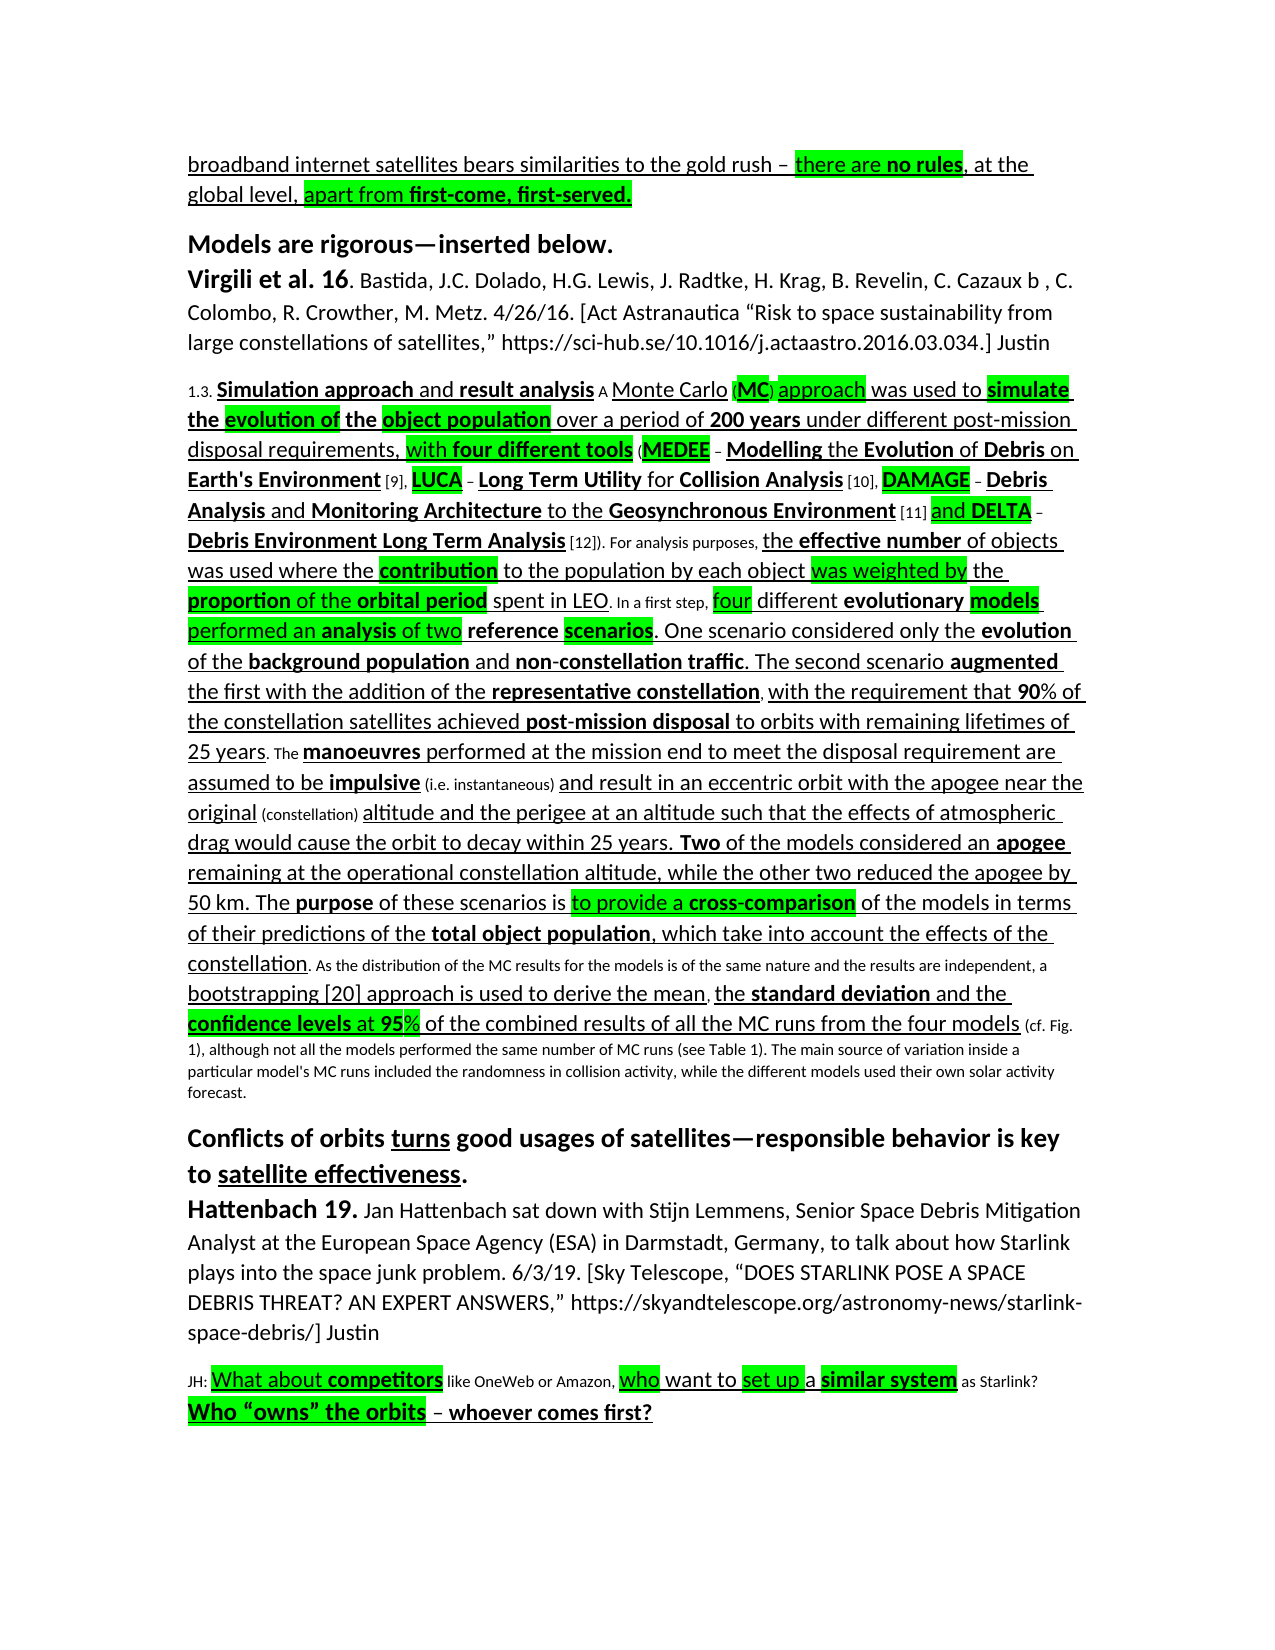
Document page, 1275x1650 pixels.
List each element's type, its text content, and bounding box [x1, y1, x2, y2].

subtitle Models are rigorous—inserted below. [187, 227, 1087, 260]
subtitle Conflicts of orbits turns good usages of satellites—responsible behavior is key to satellite effectiveness. [187, 1121, 1087, 1190]
text JH: What about competitors like OneWeb or Amazon, who want to set up a similar system as Starlink? Who “owns” the orbits – whoever comes first? [187, 1365, 1087, 1426]
text Hattenbach 19. Jan Hattenbach sat down with Stijn Lemmens, Senior Space Debris Mitigation Analyst at the European Space Agency (ESA) in Darmstadt, Germany, to talk about how Starlink plays into the space junk problem. 6/3/19. [Sky Telescope, “DOES STARLINK POSE A SPACE DEBRIS THREAT? AN EXPERT ANSWERS,” https://skyandtelescope.org/astronomy-news/starlink-space-debris/] Justin [187, 1192, 1087, 1346]
text 1.3. Simulation approach and result analysis A Monte Carlo (MC) approach was used to simulate the evolution of the object population over a period of 200 years under different post-mission disposal requirements, with four different tools (MEDEE – Modelling the Evolution of Debris on Earth's Environment [9], LUCA – Long Term Utility for Collision Analysis [10], DAMAGE – Debris Analysis and Monitoring Architecture to the Geosynchronous Environment [11] and DELTA – Debris Environment Long Term Analysis [12]). For analysis purposes, the effective number of objects was used where the contribution to the population by each object was weighted by the proportion of the orbital period spent in LEO. In a first step, four different evolutionary models performed an analysis of two reference scenarios. One scenario considered only the evolution of the background population and non-constellation traffic. The second scenario augmented the first with the addition of the representative constellation, with the requirement that 90% of the constellation satellites achieved post-mission disposal to orbits with remaining lifetimes of 25 years. The manoeuvres performed at the mission end to meet the disposal requirement are assumed to be impulsive (i.e. instantaneous) and result in an eccentric orbit with the apogee near the original (constellation) altitude and the perigee at an altitude such that the effects of atmospheric drag would cause the orbit to decay within 25 years. Two of the models considered an apogee remaining at the operational constellation altitude, while the other two reduced the apogee by 50 km. The purpose of these scenarios is to provide a cross-comparison of the models in terms of their predictions of the total object population, which take into account the effects of the constellation. As the distribution of the MC results for the models is of the same nature and the results are independent, a bootstrapping [20] approach is used to derive the mean, the standard deviation and the confidence levels at 95% of the combined results of all the MC runs from the four models (cf. Fig. 1), although not all the models performed the same number of MC runs (see Table 1). The main source of variation inside a particular model's MC runs included the randomness in collision activity, while the different models used their own solar activity forecast. [187, 375, 1087, 1103]
text Virgili et al. 16. Bastida, J.C. Dolado, H.G. Lewis, J. Radtke, H. Krag, B. Revelin, C. Cazaux b , C. Colombo, R. Crowther, M. Metz. 4/26/16. [Act Astranautica “Risk to space sustainability from large constellations of satellites,” https://sci-hub.se/10.1016/j.actaastro.2016.03.034.] Justin [187, 263, 1087, 356]
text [187, 150, 1087, 208]
